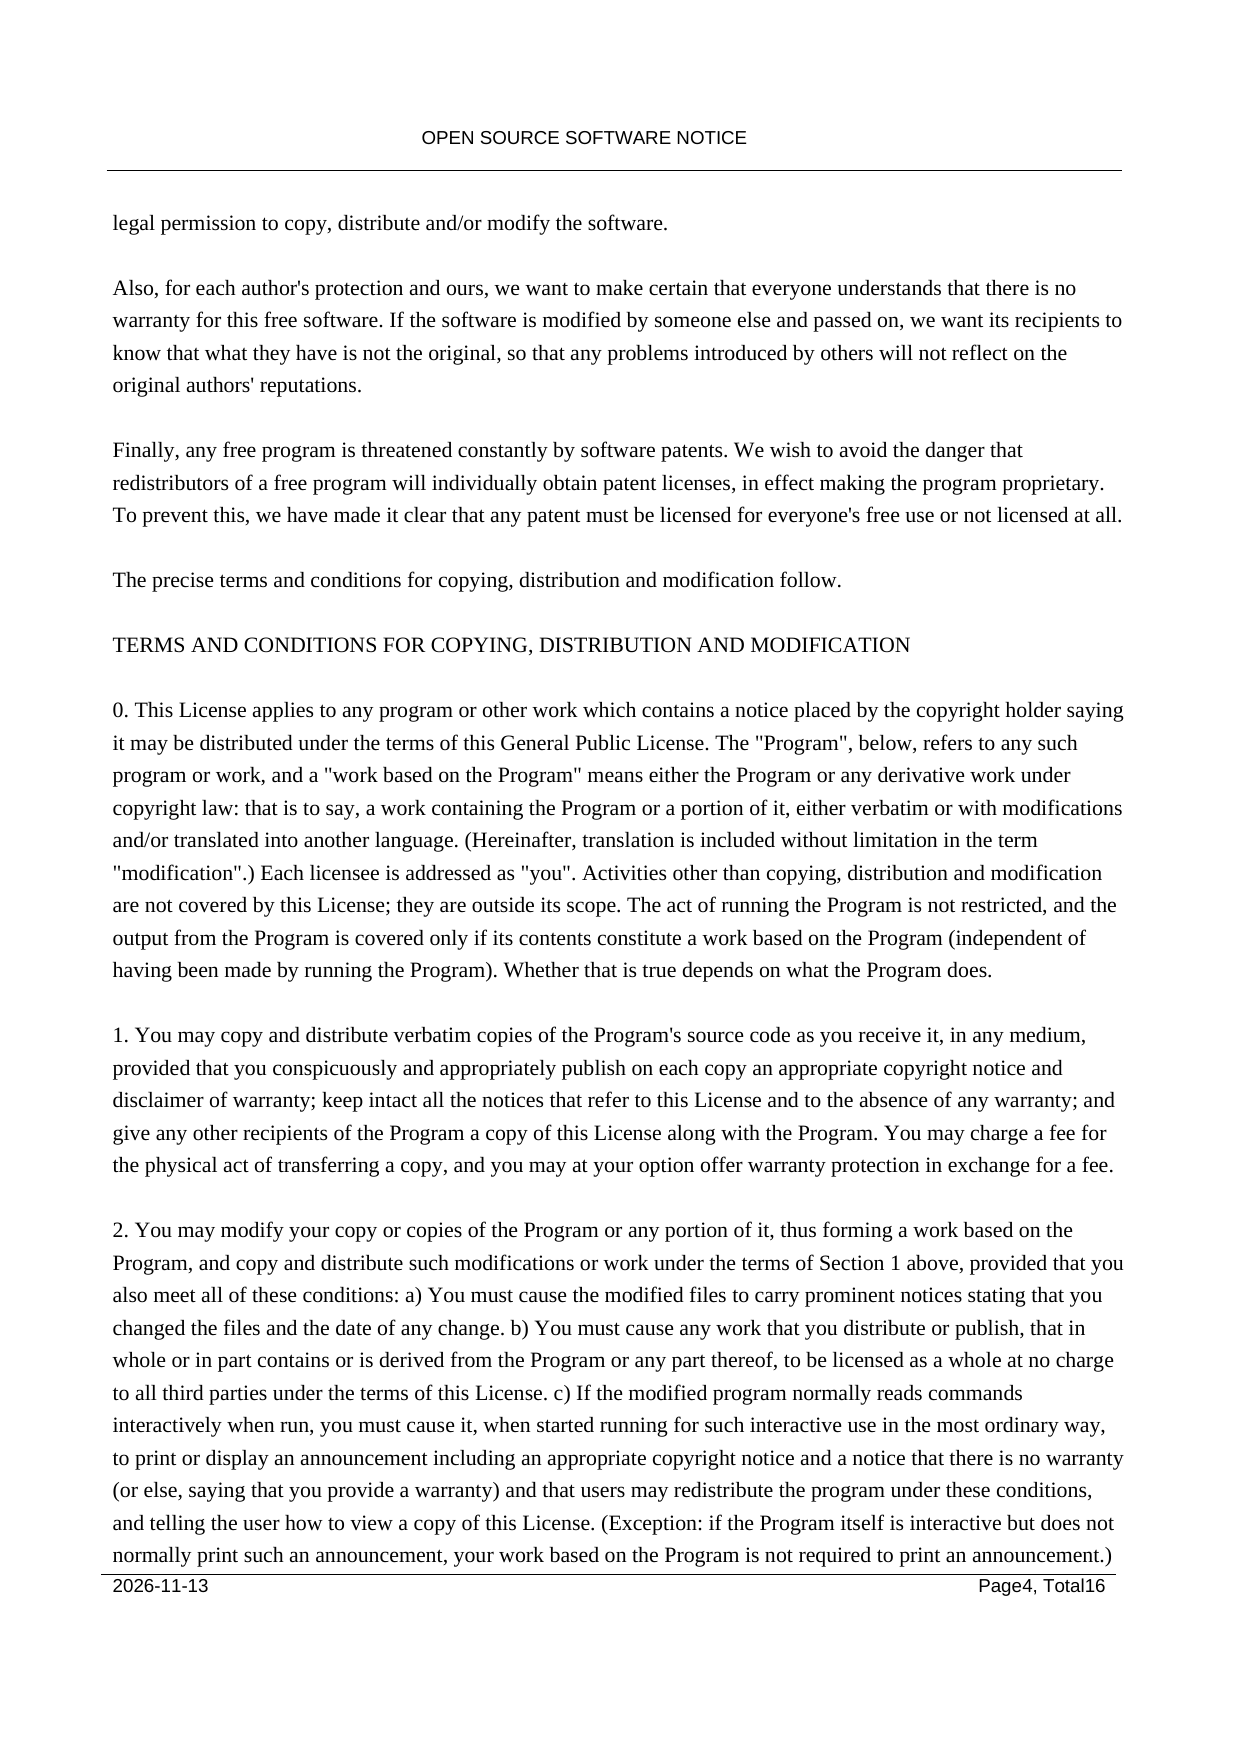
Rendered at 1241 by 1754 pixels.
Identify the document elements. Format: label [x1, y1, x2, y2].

text [112, 206, 1128, 1571]
